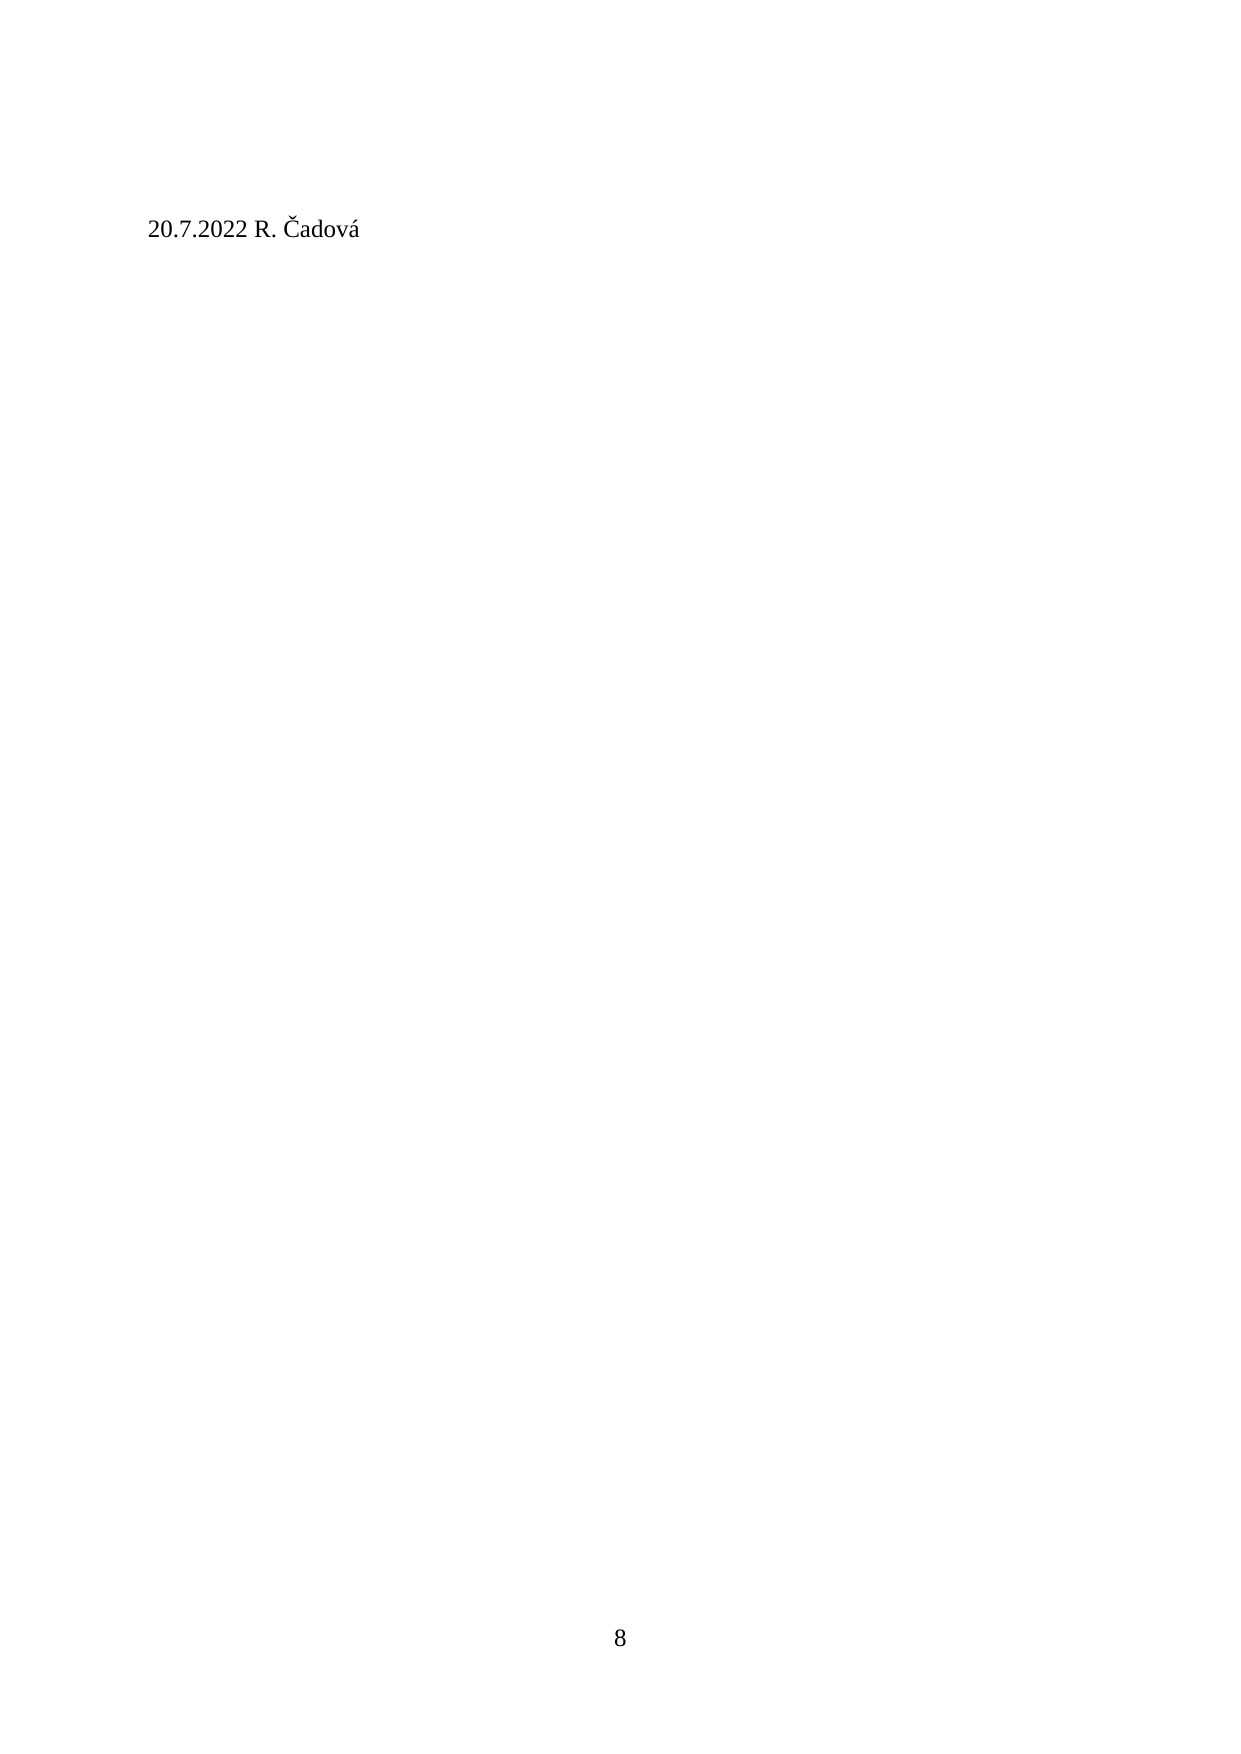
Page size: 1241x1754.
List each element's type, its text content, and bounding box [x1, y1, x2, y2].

text 20.7.2022 R. Čadová [148, 214, 1093, 242]
